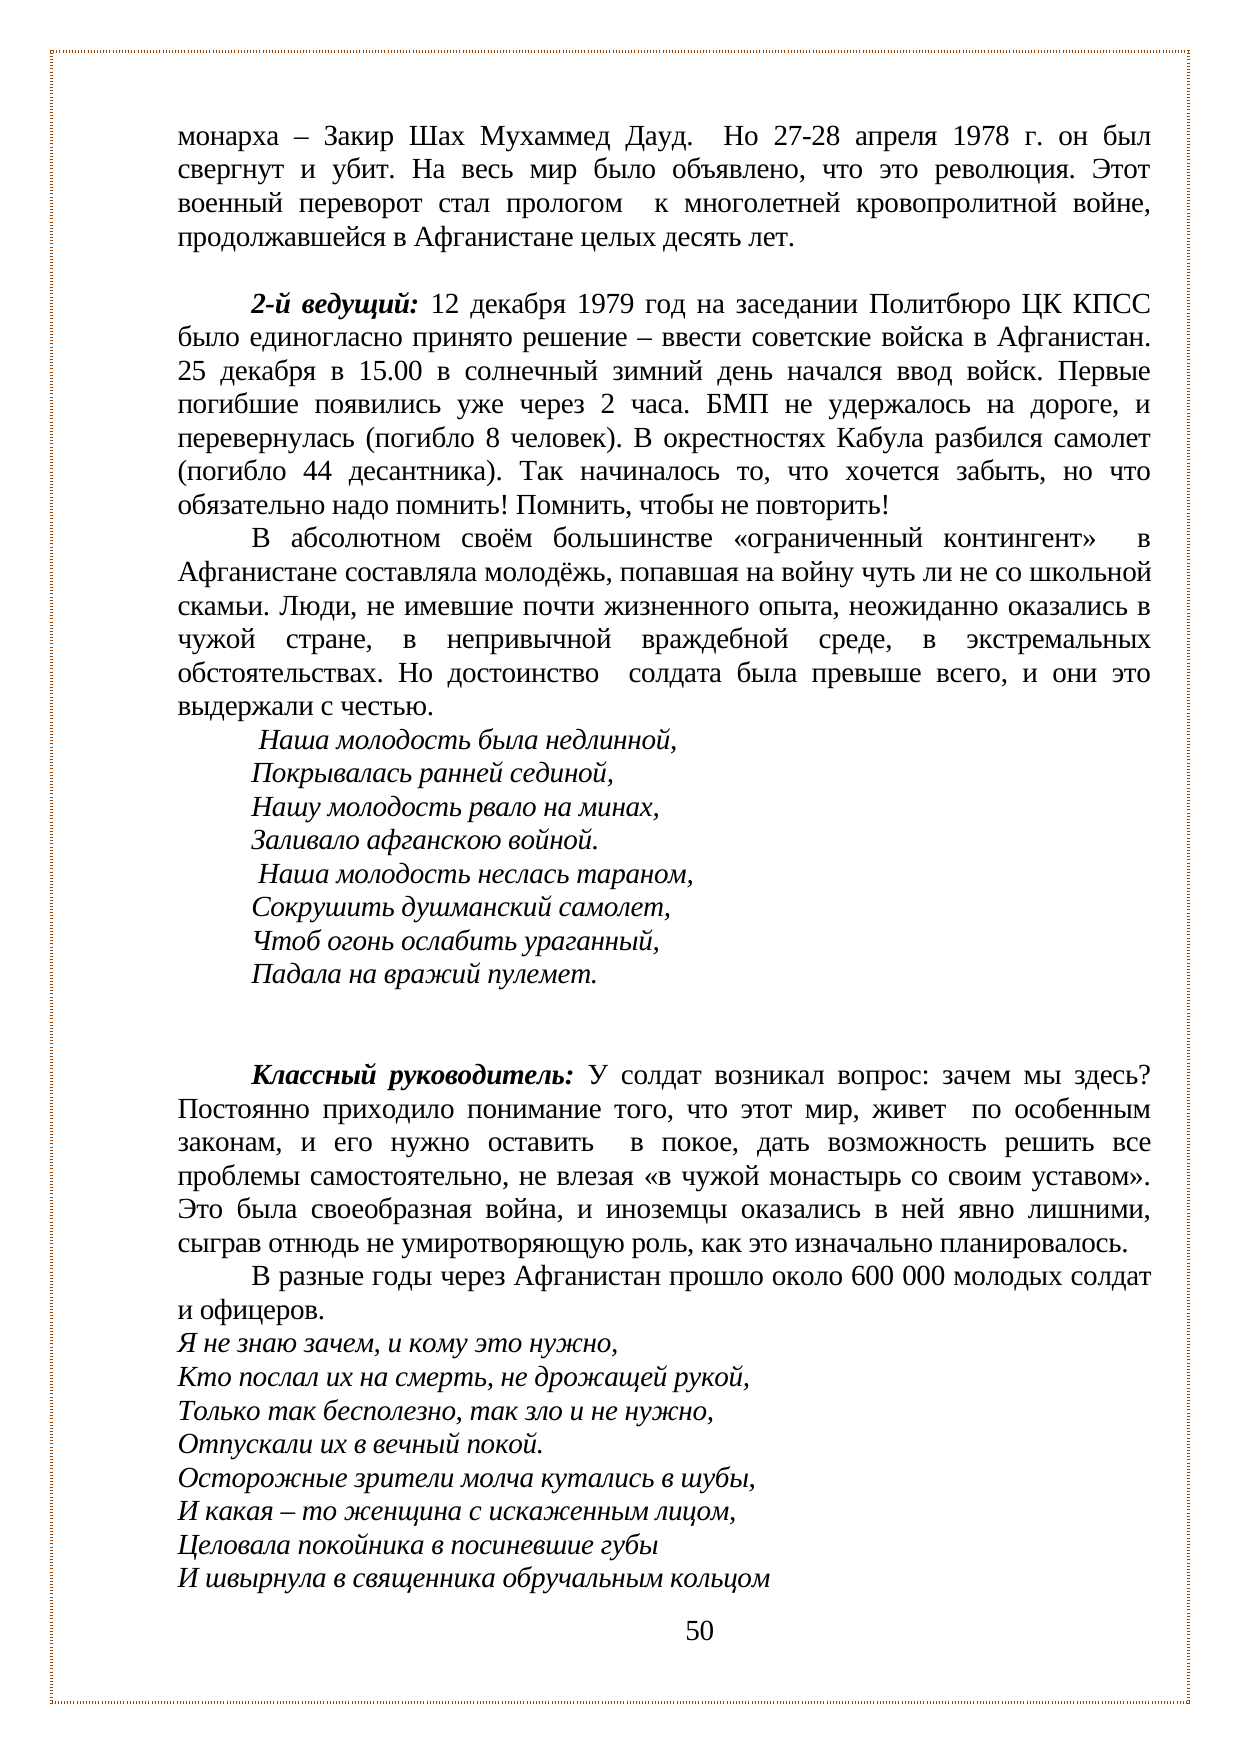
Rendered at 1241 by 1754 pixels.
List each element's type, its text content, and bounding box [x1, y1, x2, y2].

text Наша молодость была недлинной, [177, 722, 1152, 755]
text Чтоб огонь ослабить ураганный, [177, 923, 1152, 957]
text В разные годы через Афганистан прошло около 600 000 молодых солдат и офицеров. [177, 1258, 1152, 1326]
text Падала на вражий пулемет. [177, 957, 1152, 990]
text И какая – то женщина с искаженным лицом, [177, 1493, 1152, 1527]
text Сокрушить душманский самолет, [177, 889, 1152, 923]
text Осторожные зрители молча кутались в шубы, [177, 1460, 1152, 1493]
text В абсолютном своём большинстве «ограниченный контингент» в Афганистане составляла молодёжь, попавшая на войну чуть ли не со школьной скамьи. Люди, не имевшие почти жизненного опыта, неожиданно оказались в чужой стране, в непривычной враждебной среде, в экстремальных обстоятельствах. Но достоинство солдата была превыше всего, и они это выдержали с честью. [177, 521, 1152, 722]
text Классный руководитель: У солдат возникал вопрос: зачем мы здесь? Постоянно приходило понимание того, что этот мир, живет по особенным законам, и его нужно оставить в покое, дать возможность решить все проблемы самостоятельно, не влезая «в чужой монастырь со своим уставом». Это была своеобразная война, и иноземцы оказались в ней явно лишними, сыграв отнюдь не умиротворяющую роль, как это изначально планировалось. [177, 1057, 1152, 1258]
text И швырнула в священника обручальным кольцом [177, 1560, 1152, 1594]
text 2-й ведущий: 12 декабря 1979 год на заседании Политбюро ЦК КПСС было единогласно принято решение – ввести советские войска в Афганистан. 25 декабря в 15.00 в солнечный зимний день начался ввод войск. Первые погибшие появились уже через 2 часа. БМП не удержалось на дороге, и перевернулась (погибло 8 человек). В окрестностях Кабула разбился самолет (погибло 44 десантника). Так начиналось то, что хочется забыть, но что обязательно надо помнить! Помнить, чтобы не повторить! [177, 286, 1152, 521]
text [177, 118, 1152, 252]
text Заливало афганскою войной. [177, 822, 1152, 856]
text Покрывалась ранней сединой, [177, 755, 1152, 789]
text Я не знаю зачем, и кому это нужно, Кто послал их на смерть, не дрожащей рукой, Только так бесполезно, так зло и не нужно, Отпускали их в вечный покой. [177, 1326, 1152, 1460]
text Наша молодость неслась тараном, [177, 856, 1152, 889]
text Нашу молодость рвало на минах, [177, 789, 1152, 822]
text Целовала покойника в посиневшие губы [177, 1527, 1152, 1560]
